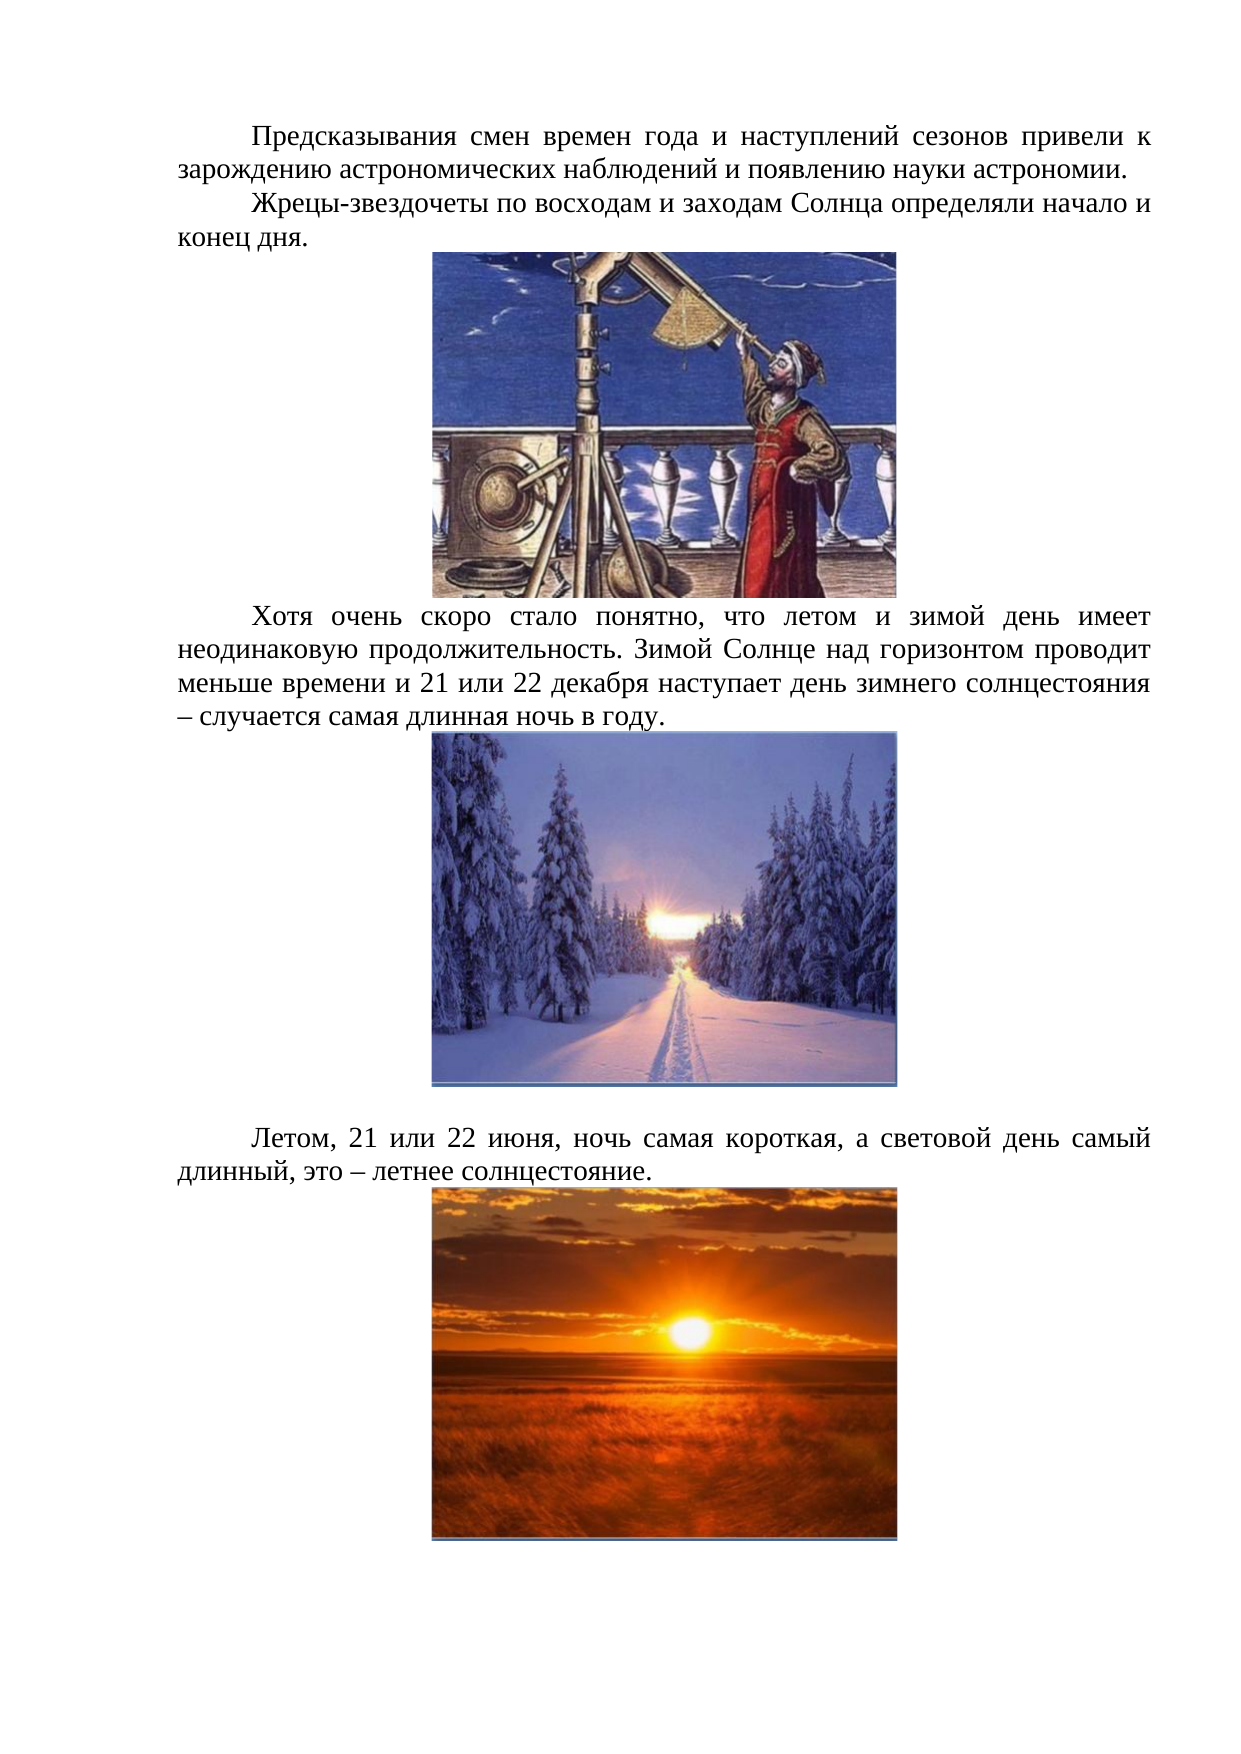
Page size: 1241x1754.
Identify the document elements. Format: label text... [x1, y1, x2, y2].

picture [432, 252, 897, 598]
picture [431, 1187, 898, 1541]
text Хотя очень скоро стало понятно, что летом и зимой день имеет неодинаковую продолжительность. Зимой Солнце над горизонтом проводит меньше времени и 21 или 22 декабря наступает день зимнего солнцестояния – случается самая длинная ночь в году. [177, 598, 1152, 732]
text Летом, 21 или 22 июня, ночь самая короткая, а световой день самый длинный, это – летнее солнцестояние. [177, 1120, 1152, 1187]
text Предсказывания смен времен года и наступлений сезонов привели к зарождению астрономических наблюдений и появлению науки астрономии. [177, 118, 1152, 185]
text Жрецы-звездочеты по восходам и заходам Солнца определяли начало и конец дня. [177, 185, 1152, 252]
picture [431, 731, 898, 1087]
